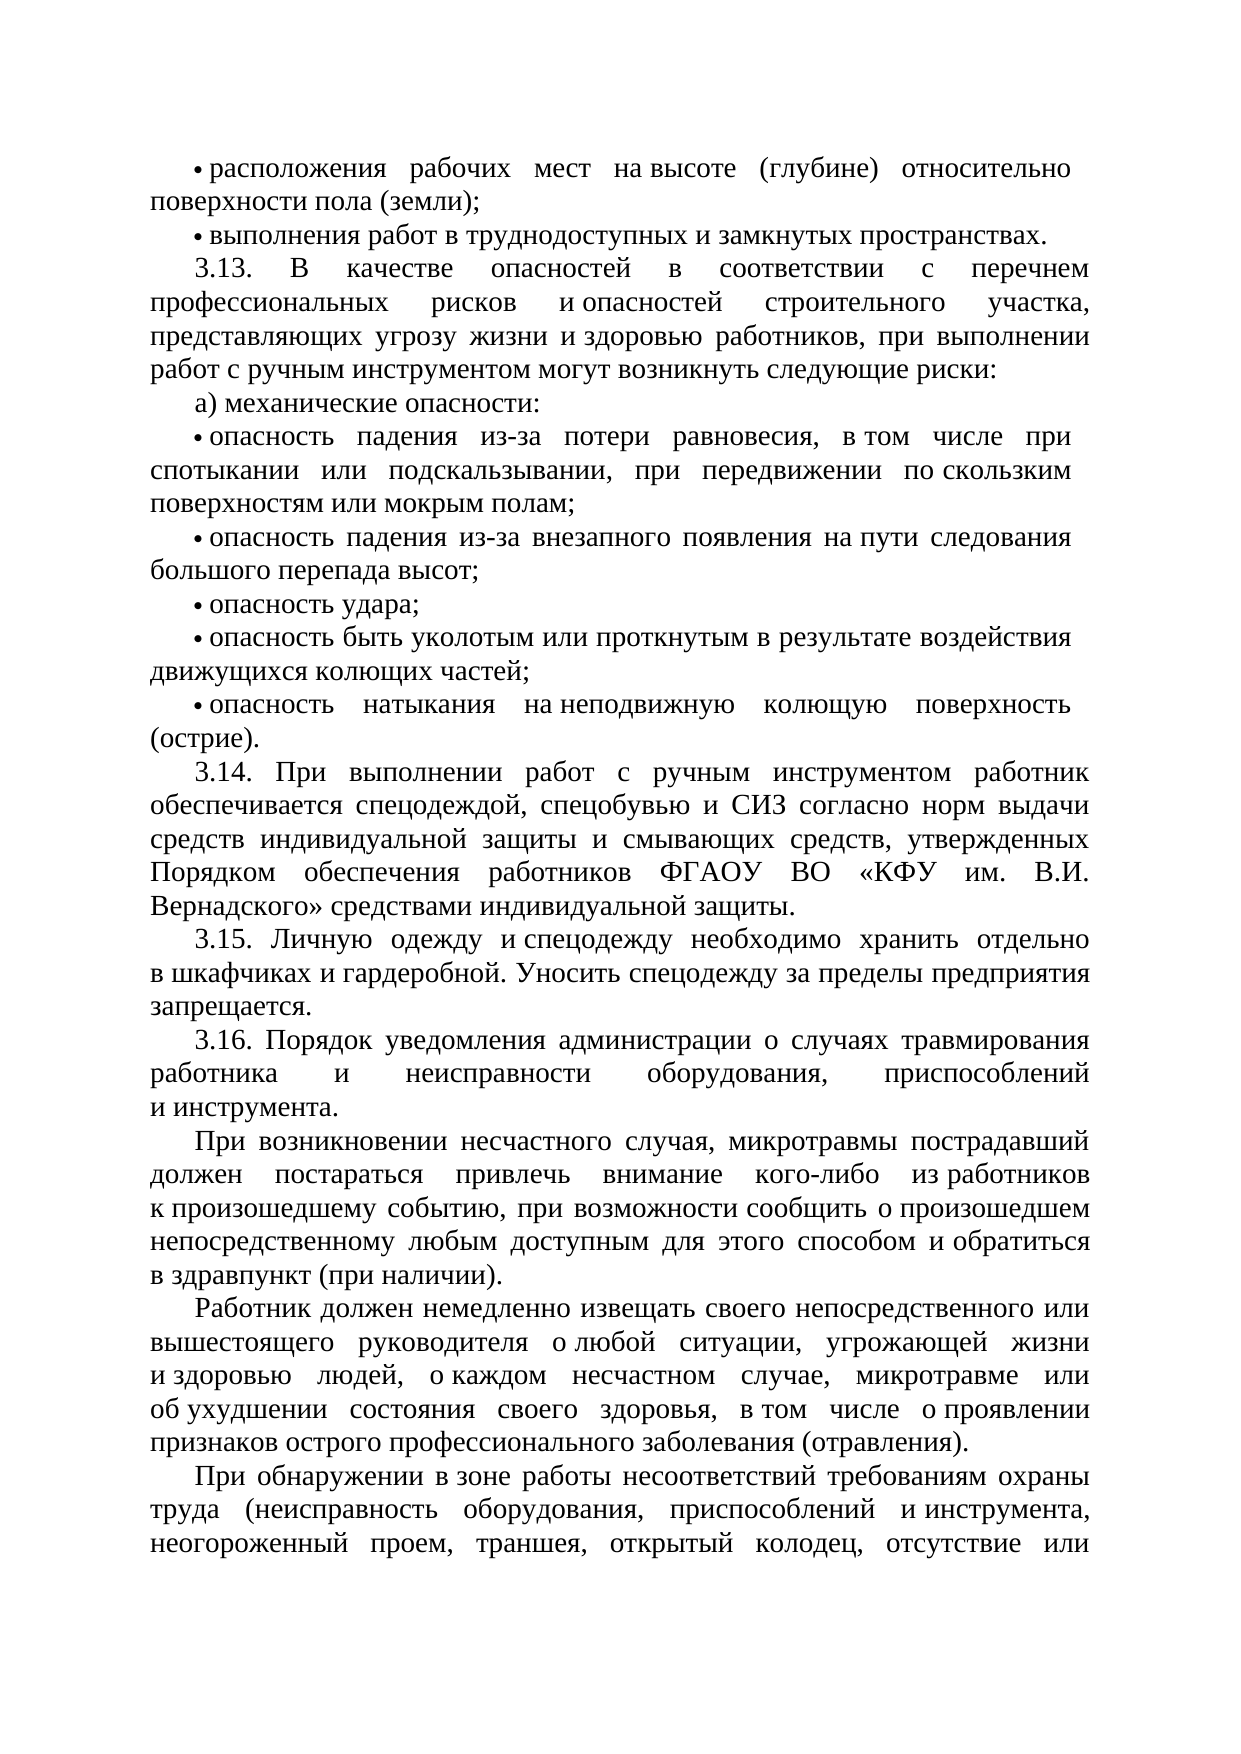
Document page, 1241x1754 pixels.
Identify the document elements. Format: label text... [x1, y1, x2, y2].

text 3.16. Порядок уведомления администрации о случаях травмирования работника и неисправности оборудования, приспособлений и инструмента. [150, 1022, 1090, 1123]
text При возникновении несчастного случая, микротравмы пострадавший должен постараться привлечь внимание кого-либо из работников к произошедшему событию, при возможности сообщить о произошедшем непосредственному любым доступным для этого способом и обратиться в здравпункт (при наличии). [150, 1123, 1090, 1290]
list опасность удара; [150, 586, 1071, 619]
list опасность падения из-за потери равновесия, в том числе при спотыкании или подскальзывании, при передвижении по скользким поверхностям или мокрым полам; [150, 418, 1071, 519]
text 3.15. Личную одежду и спецодежду необходимо хранить отдельно в шкафчиках и гардеробной. Уносить спецодежду за пределы предприятия запрещается. [150, 921, 1090, 1022]
list опасность быть уколотым или проткнутым в результате воздействия движущихся колющих частей; [150, 619, 1071, 687]
text 3.13. В качестве опасностей в соответствии с перечнем профессиональных рисков и опасностей строительного участка, представляющих угрозу жизни и здоровью работников, при выполнении работ с ручным инструментом могут возникнуть следующие риски: [150, 251, 1090, 385]
text а) механические опасности: [150, 385, 1090, 418]
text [150, 1458, 1090, 1559]
list опасность натыкания на неподвижную колющую поверхность (острие). [150, 687, 1071, 754]
list выполнения работ в труднодоступных и замкнутых пространствах. [150, 217, 1071, 251]
text Работник должен немедленно извещать своего непосредственного или вышестоящего руководителя о любой ситуации, угрожающей жизни и здоровью людей, о каждом несчастном случае, микротравме или об ухудшении состояния своего здоровья, в том числе о проявлении признаков острого профессионального заболевания (отравления). [150, 1290, 1090, 1458]
list расположения рабочих мест на высоте (глубине) относительно поверхности пола (земли); [150, 150, 1071, 217]
text 3.14. При выполнении работ с ручным инструментом работник обеспечивается спецодеждой, спецобувью и СИЗ согласно норм выдачи средств индивидуальной защиты и смывающих средств, утвержденных Порядком обеспечения работников ФГАОУ ВО «КФУ им. В.И. Вернадского» средствами индивидуальной защиты. [150, 754, 1090, 921]
list опасность падения из-за внезапного появления на пути следования большого перепада высот; [150, 519, 1071, 586]
